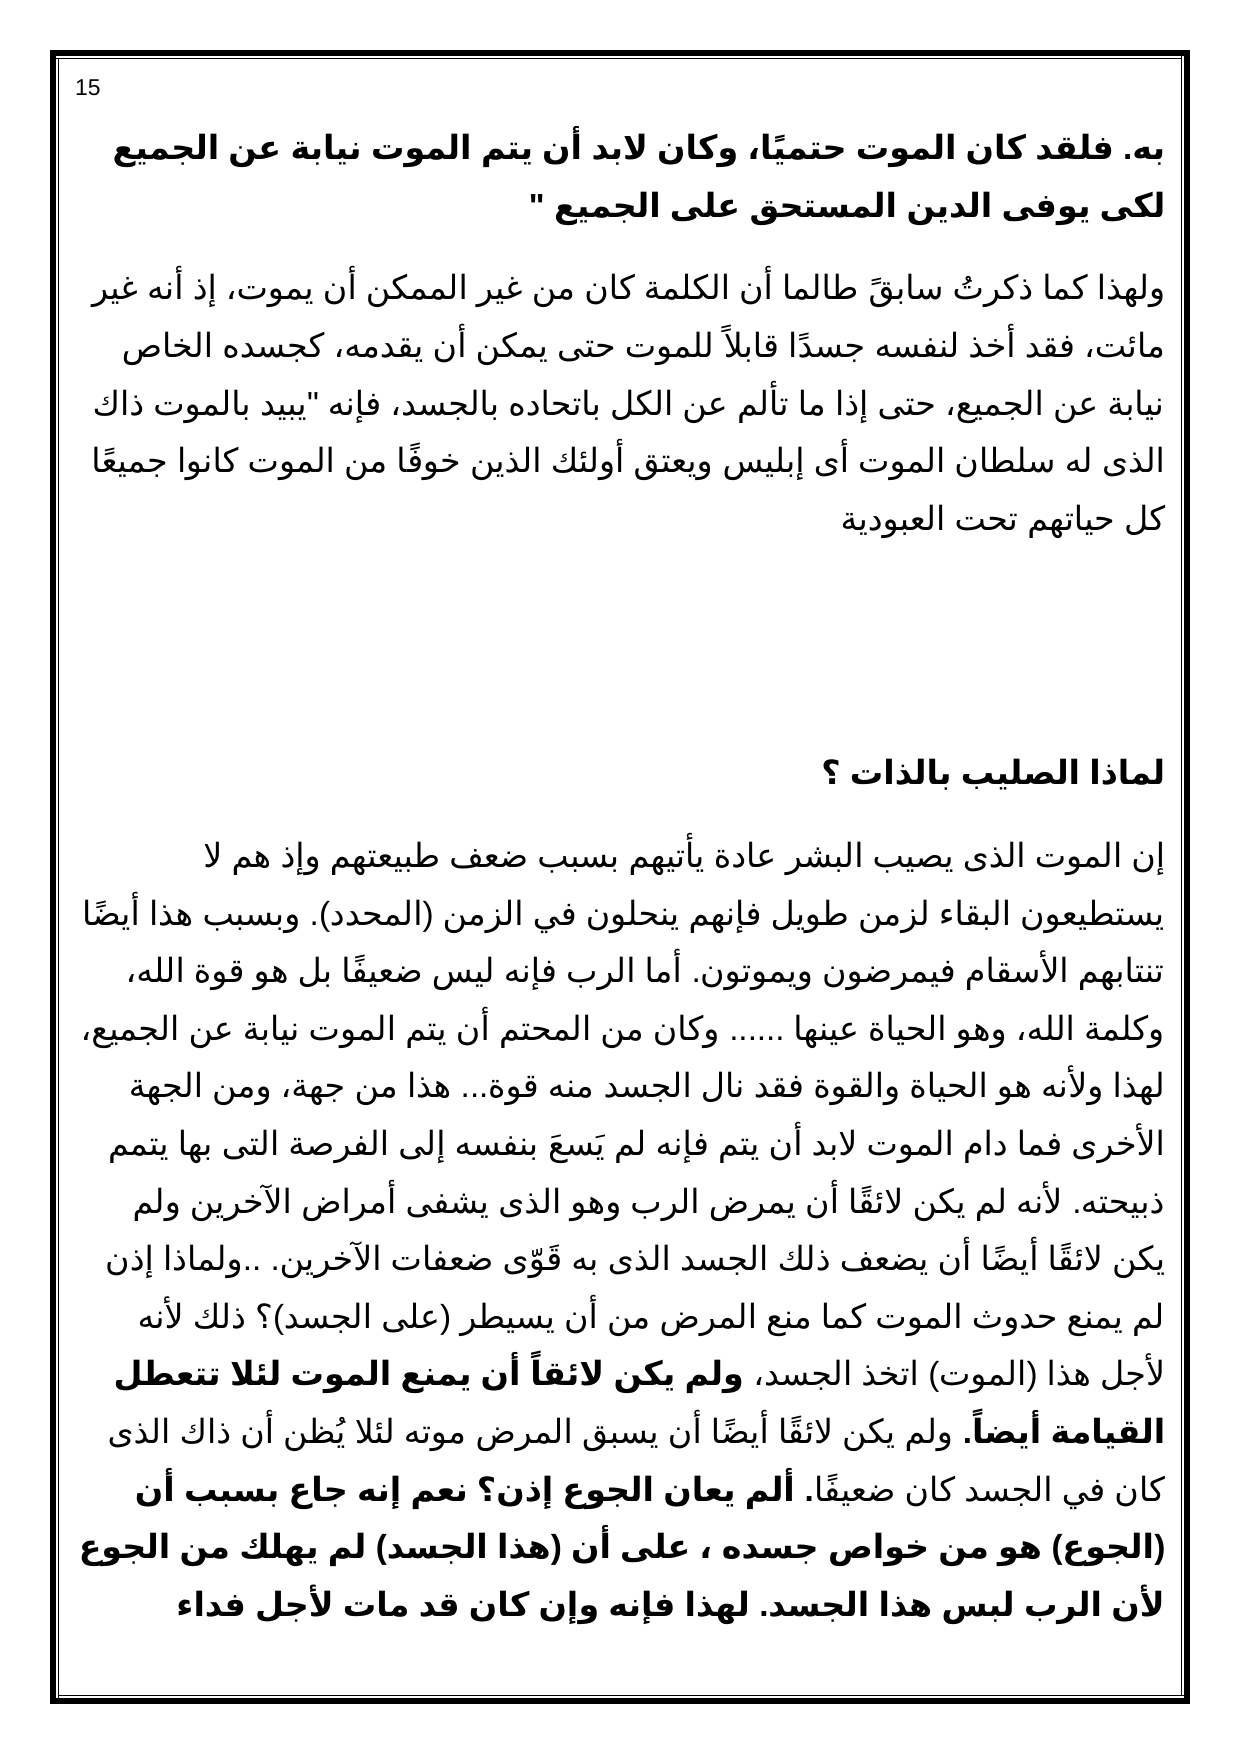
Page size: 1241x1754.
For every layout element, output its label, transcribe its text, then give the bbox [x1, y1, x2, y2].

text ولهذا كما ذكرتُ سابقً طالما أن الكلمة كان من غير الممكن أن يموت، إذ أنه غير مائت، فقد أخذ لنفسه جسدًا قابلاً للموت حتى يمكن أن يقدمه، كجسده الخاص نيابة عن الجميع، حتى إذا ما تألم عن الكل باتحاده بالجسد، فإنه "يبيد بالموت ذاك الذى له سلطان الموت أى إبليس ويعتق أولئك الذين خوفًا من الموت كانوا جميعًا كل حياتهم تحت العبودية [75, 268, 1165, 537]
text لماذا الصليب بالذات ؟ [75, 753, 1165, 792]
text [75, 836, 1165, 1623]
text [75, 128, 1165, 224]
